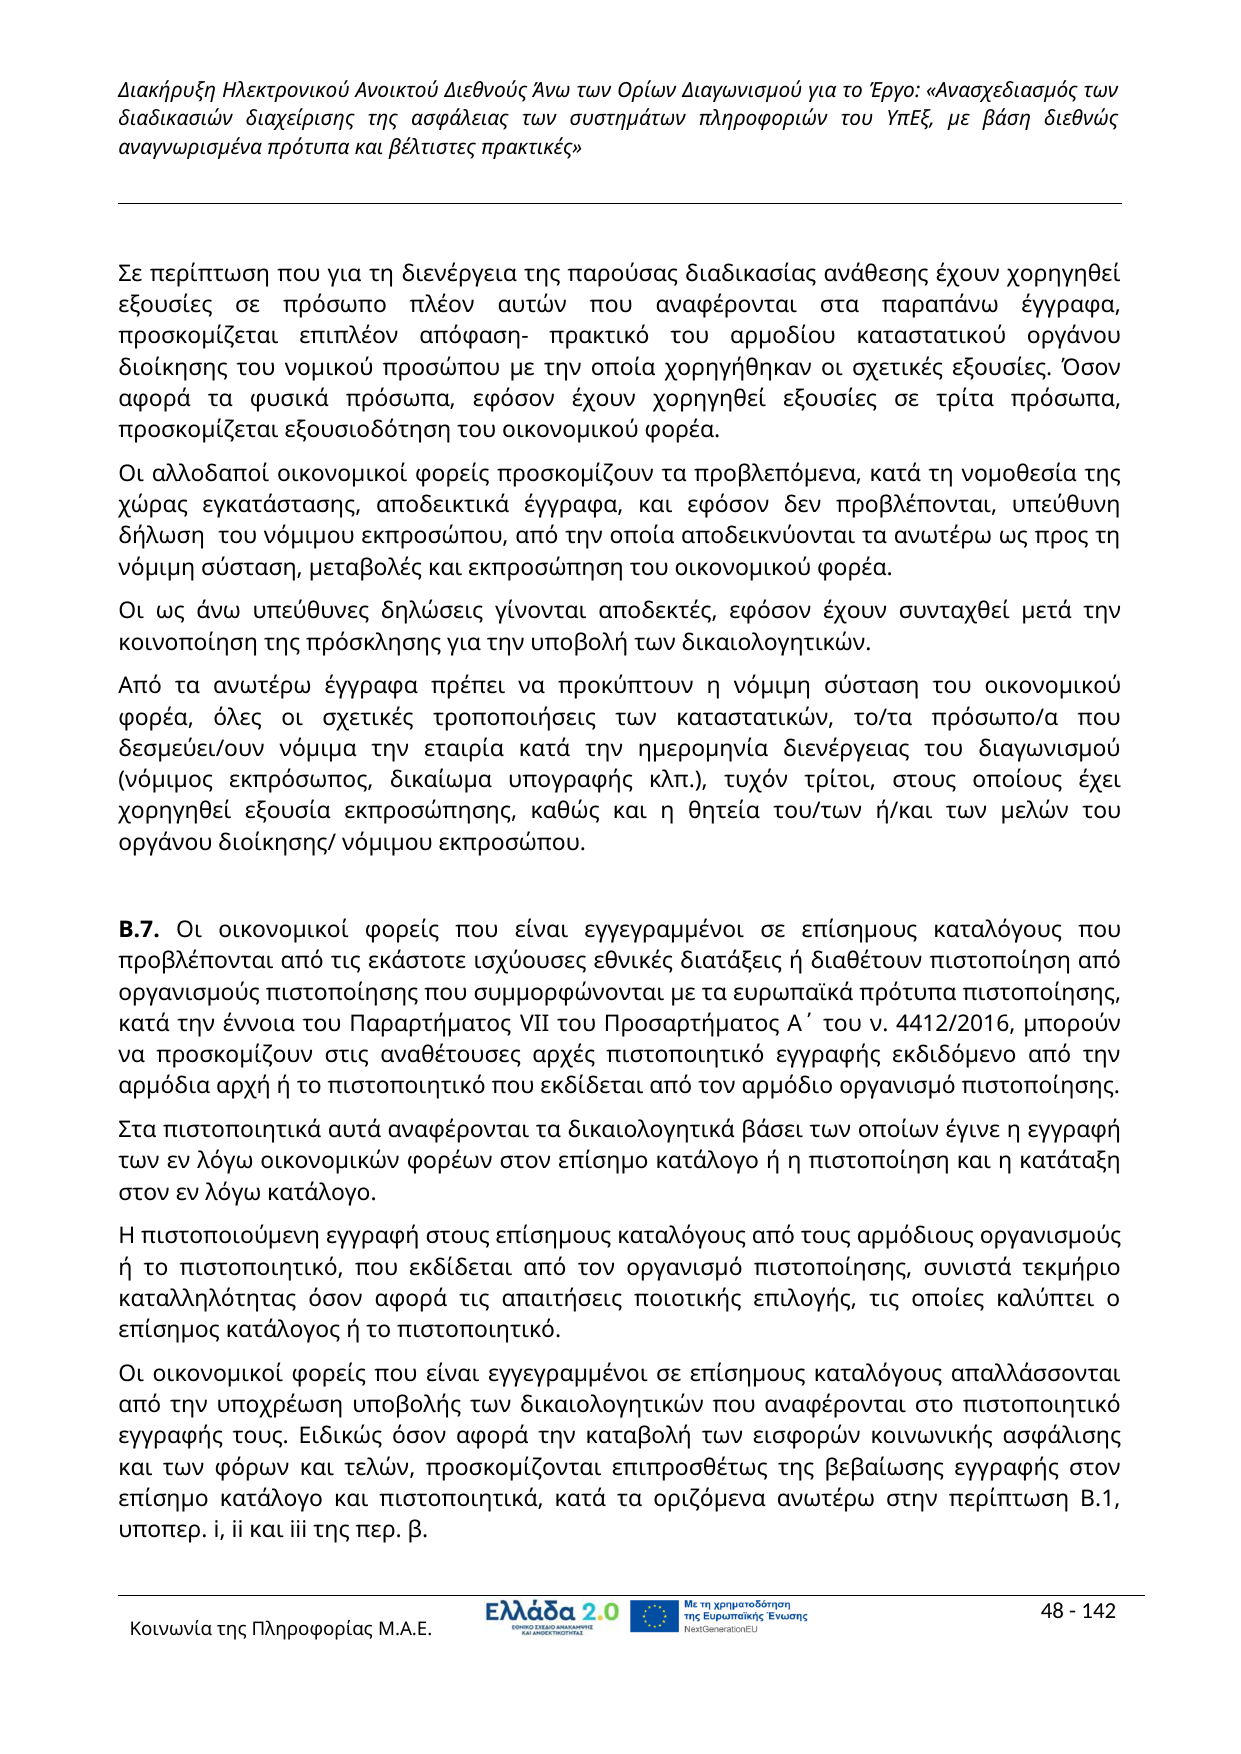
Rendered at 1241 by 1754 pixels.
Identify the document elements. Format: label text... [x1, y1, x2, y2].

text Σε περίπτωση που για τη διενέργεια της παρούσας διαδικασίας ανάθεσης έχουν χορηγηθεί εξουσίες σε πρόσωπο πλέον αυτών που αναφέρονται στα παραπάνω έγγραφα, προσκομίζεται επιπλέον απόφαση- πρακτικό του αρμοδίου καταστατικού οργάνου διοίκησης του νομικού προσώπου με την οποία χορηγήθηκαν οι σχετικές εξουσίες. Όσον αφορά τα φυσικά πρόσωπα, εφόσον έχουν χορηγηθεί εξουσίες σε τρίτα πρόσωπα, προσκομίζεται εξουσιοδότηση του οικονομικού φορέα. [118, 257, 1122, 444]
text Από τα ανωτέρω έγγραφα πρέπει να προκύπτουν η νόμιμη σύσταση του οικονομικού φορέα, όλες οι σχετικές τροποποιήσεις των καταστατικών, το/τα πρόσωπο/α που δεσμεύει/ουν νόμιμα την εταιρία κατά την ημερομηνία διενέργειας του διαγωνισμού (νόμιμος εκπρόσωπος, δικαίωμα υπογραφής κλπ.), τυχόν τρίτοι, στους οποίους έχει χορηγηθεί εξουσία εκπροσώπησης, καθώς και η θητεία του/των ή/και των μελών του οργάνου διοίκησης/ νόμιμου εκπροσώπου. [118, 669, 1122, 857]
text Οι ως άνω υπεύθυνες δηλώσεις γίνονται αποδεκτές, εφόσον έχουν συνταχθεί μετά την κοινοποίηση της πρόσκλησης για την υποβολή των δικαιολογητικών. [118, 594, 1122, 657]
text Η πιστοποιούμενη εγγραφή στους επίσημους καταλόγους από τους αρμόδιους οργανισμούς ή το πιστοποιητικό, που εκδίδεται από τον οργανισμό πιστοποίησης, συνιστά τεκμήριο καταλληλότητας όσον αφορά τις απαιτήσεις ποιοτικής επιλογής, τις οποίες καλύπτει ο επίσημος κατάλογος ή το πιστοποιητικό. [118, 1219, 1122, 1344]
text Οι οικονομικοί φορείς που είναι εγγεγραμμένοι σε επίσημους καταλόγους απαλλάσσονται από την υποχρέωση υποβολής των δικαιολογητικών που αναφέρονται στο πιστοποιητικό εγγραφής τους. Ειδικώς όσον αφορά την καταβολή των εισφορών κοινωνικής ασφάλισης και των φόρων και τελών, προσκομίζονται επιπροσθέτως της βεβαίωσης εγγραφής στον επίσημο κατάλογο και πιστοποιητικά, κατά τα οριζόμενα ανωτέρω στην περίπτωση Β.1, υποπερ. i, ii και iii της περ. β. [118, 1357, 1122, 1544]
text Οι αλλοδαποί οικονομικοί φορείς προσκομίζουν τα προβλεπόμενα, κατά τη νομοθεσία της χώρας εγκατάστασης, αποδεικτικά έγγραφα, και εφόσον δεν προβλέπονται, υπεύθυνη δήλωση του νόμιμου εκπροσώπου, από την οποία αποδεικνύονται τα ανωτέρω ως προς τη νόμιμη σύσταση, μεταβολές και εκπροσώπηση του οικονομικού φορέα. [118, 457, 1122, 582]
picture [484, 1596, 813, 1636]
text Β.7. Οι οικονομικοί φορείς που είναι εγγεγραμμένοι σε επίσημους καταλόγους που προβλέπονται από τις εκάστοτε ισχύουσες εθνικές διατάξεις ή διαθέτουν πιστοποίηση από οργανισμούς πιστοποίησης που συμμορφώνονται με τα ευρωπαϊκά πρότυπα πιστοποίησης, κατά την έννοια του Παραρτήματος VII του Προσαρτήματος Α΄ του ν. 4412/2016, μπορούν να προσκομίζουν στις αναθέτουσες αρχές πιστοποιητικό εγγραφής εκδιδόμενο από την αρμόδια αρχή ή το πιστοποιητικό που εκδίδεται από τον αρμόδιο οργανισμό πιστοποίησης. [118, 913, 1122, 1101]
text Στα πιστοποιητικά αυτά αναφέρονται τα δικαιολογητικά βάσει των οποίων έγινε η εγγραφή των εν λόγω οικονομικών φορέων στον επίσημο κατάλογο ή η πιστοποίηση και η κατάταξη στον εν λόγω κατάλογο. [118, 1113, 1122, 1207]
